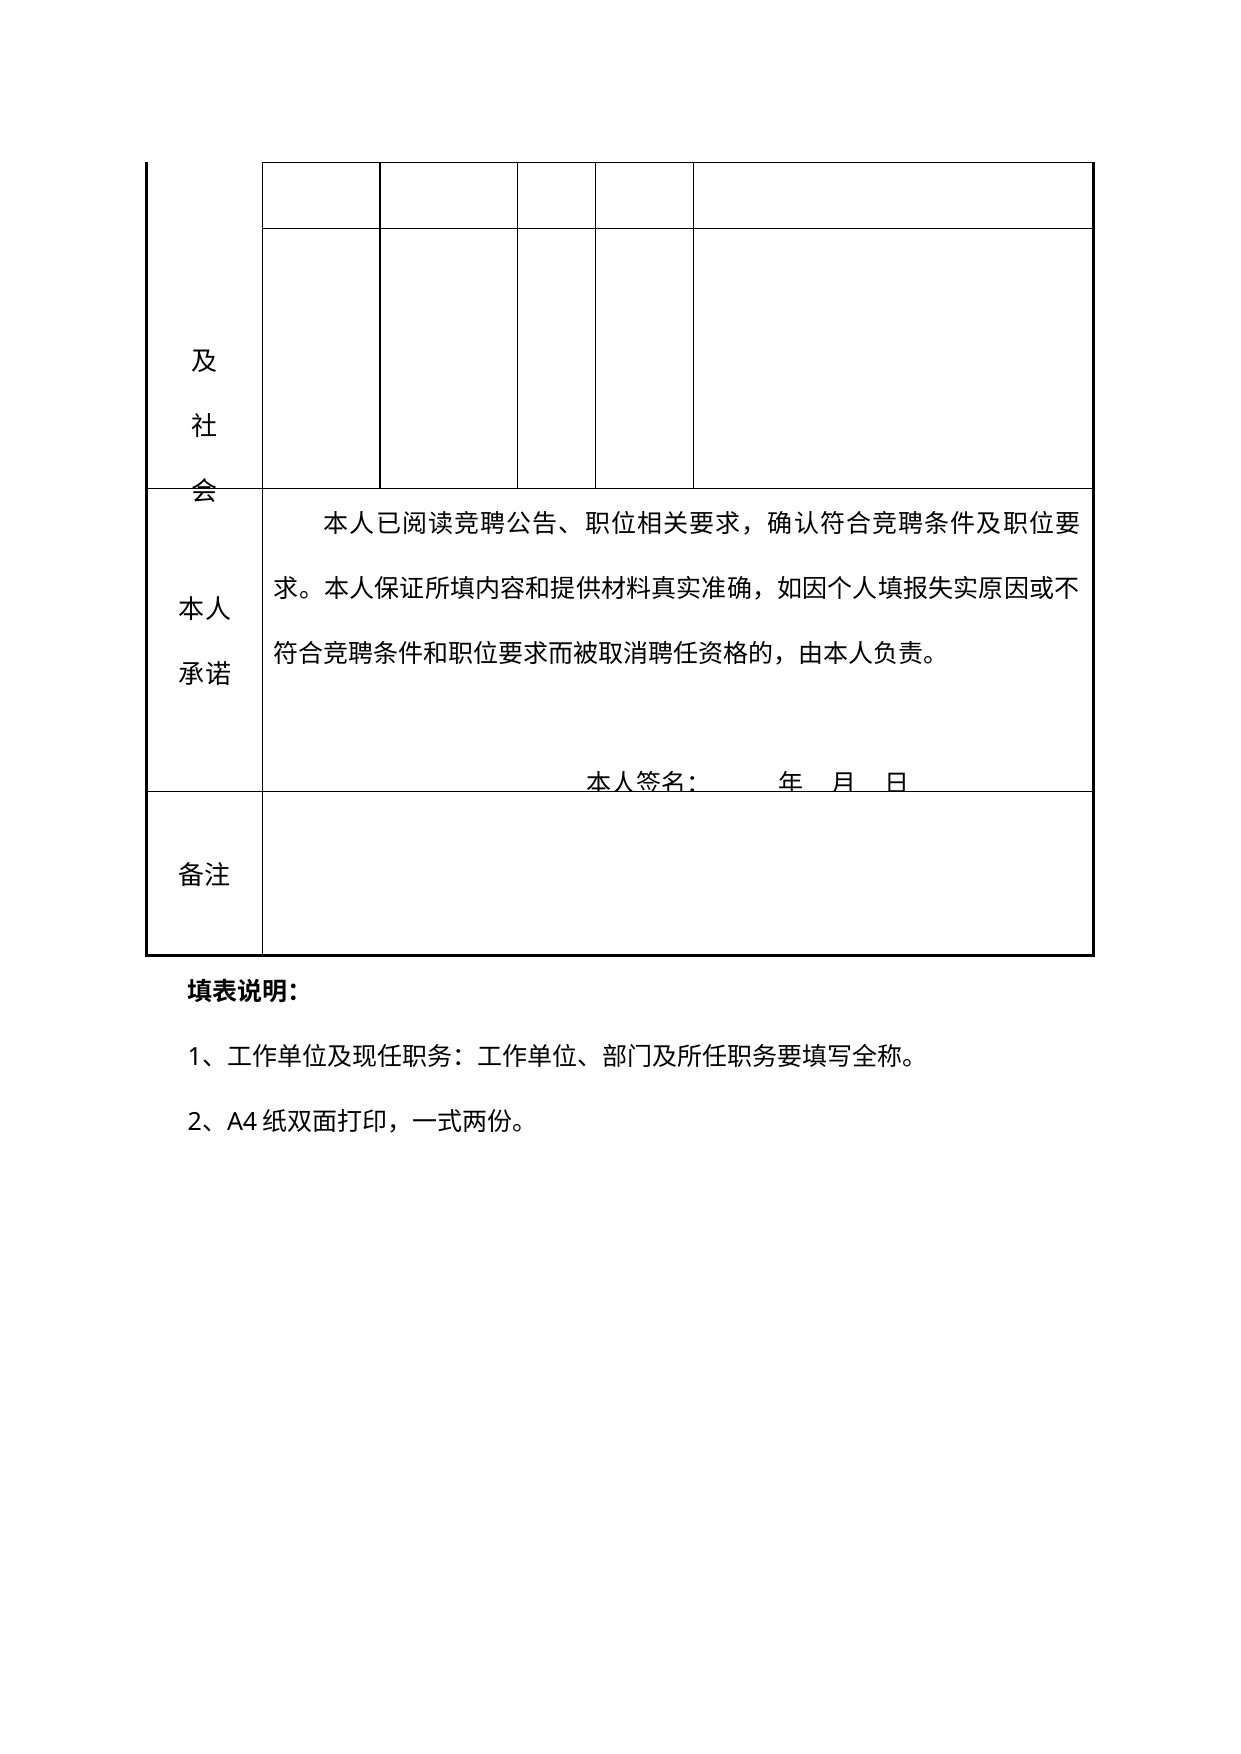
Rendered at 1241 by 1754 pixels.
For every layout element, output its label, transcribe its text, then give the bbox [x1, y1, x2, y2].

table_cell [596, 163, 693, 228]
table_cell [694, 229, 1092, 488]
table_cell [596, 229, 693, 488]
table_cell [381, 163, 517, 228]
table_cell [381, 229, 517, 488]
table_cell 备注 [148, 792, 262, 954]
table_cell [263, 163, 379, 228]
text 2、A4纸双面打印，一式两份。 [187, 1087, 1053, 1152]
table_cell [518, 229, 595, 488]
table_cell 本人承诺 [148, 489, 262, 791]
table_cell 本人已阅读竞聘公告、职位相关要求，确认符合竞聘条件及职位要求。本人保证所填内容和提供材料真实准确，如因个人填报失实原因或不符合竞聘条件和职位要求而被取消聘任资格的，由本人负责。 本人签名： 年 月 日 [263, 489, 1092, 791]
table_cell [518, 163, 595, 228]
table_cell [263, 792, 1092, 954]
table_cell [263, 229, 379, 488]
text 1、工作单位及现任职务：工作单位、部门及所任职务要填写全称。 [187, 1022, 1053, 1087]
text 填表说明： [187, 957, 1053, 1022]
table_cell [694, 163, 1092, 228]
